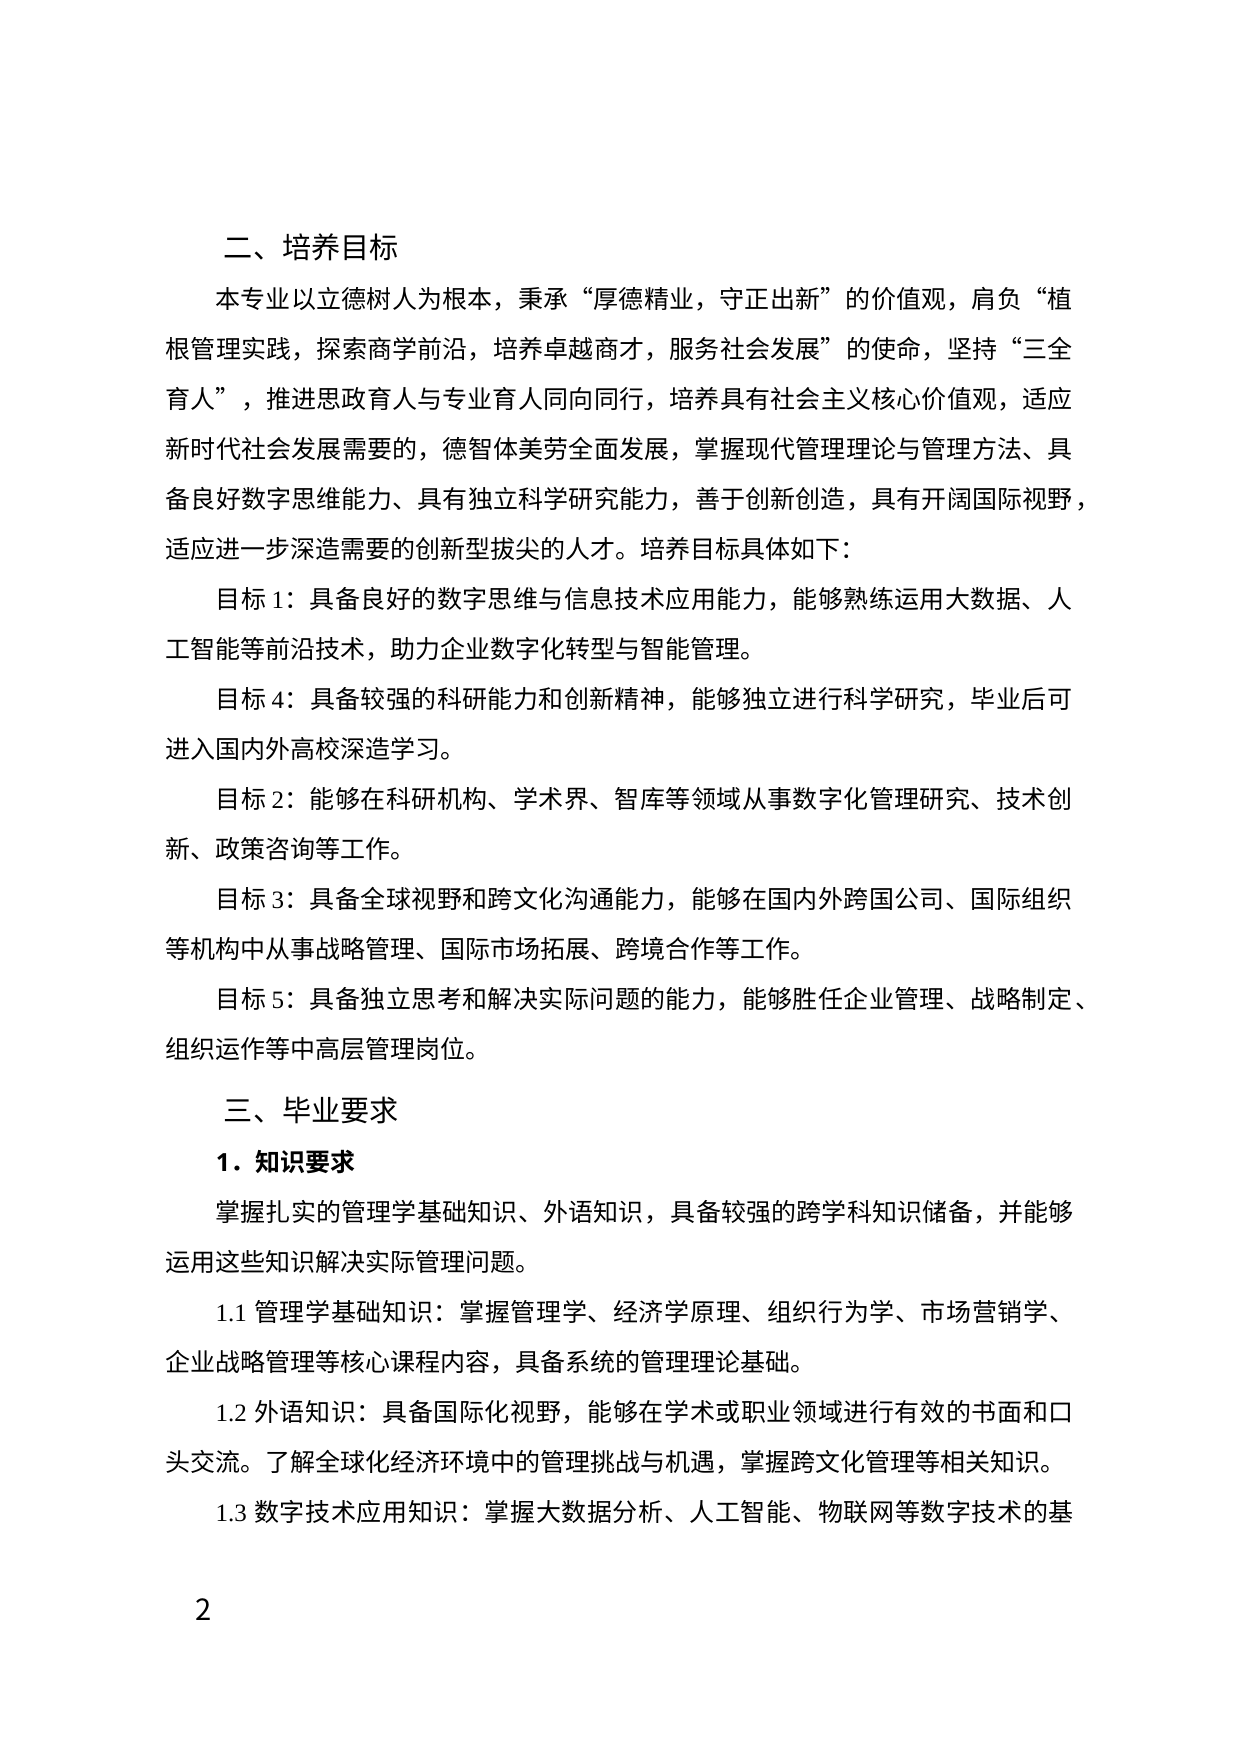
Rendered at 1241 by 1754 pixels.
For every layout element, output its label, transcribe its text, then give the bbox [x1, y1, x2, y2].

text 目标3：具备全球视野和跨文化沟通能力，能够在国内外跨国公司、国际组织等机构中从事战略管理、国际市场拓展、跨境合作等工作。 [165, 868, 1075, 968]
text 1.1 管理学基础知识：掌握管理学、经济学原理、组织行为学、市场营销学、企业战略管理等核心课程内容，具备系统的管理理论基础。 [165, 1281, 1075, 1381]
text 二、培养目标 [165, 218, 1075, 268]
text 目标1：具备良好的数字思维与信息技术应用能力，能够熟练运用大数据、人工智能等前沿技术，助力企业数字化转型与智能管理。 [165, 568, 1075, 668]
text 目标5：具备独立思考和解决实际问题的能力，能够胜任企业管理、战略制定、组织运作等中高层管理岗位。 [165, 968, 1075, 1068]
text 1．知识要求 [165, 1131, 1075, 1181]
text 目标4：具备较强的科研能力和创新精神，能够独立进行科学研究，毕业后可进入国内外高校深造学习。 [165, 668, 1075, 768]
text 本专业以立德树人为根本，秉承“厚德精业，守正出新”的价值观，肩负“植根管理实践，探索商学前沿，培养卓越商才，服务社会发展”的使命，坚持“三全育人”，推进思政育人与专业育人同向同行，培养具有社会主义核心价值观，适应新时代社会发展需要的，德智体美劳全面发展，掌握现代管理理论与管理方法、具备良好数字思维能力、具有独立科学研究能力，善于创新创造，具有开阔国际视野，适应进一步深造需要的创新型拔尖的人才。培养目标具体如下： [165, 268, 1075, 568]
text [165, 1481, 1075, 1531]
text 掌握扎实的管理学基础知识、外语知识，具备较强的跨学科知识储备，并能够运用这些知识解决实际管理问题。 [165, 1181, 1075, 1281]
text 三、毕业要求 [165, 1081, 1075, 1131]
text 1.2 外语知识：具备国际化视野，能够在学术或职业领域进行有效的书面和口头交流。了解全球化经济环境中的管理挑战与机遇，掌握跨文化管理等相关知识。 [165, 1381, 1075, 1481]
text 目标2：能够在科研机构、学术界、智库等领域从事数字化管理研究、技术创新、政策咨询等工作。 [165, 768, 1075, 868]
